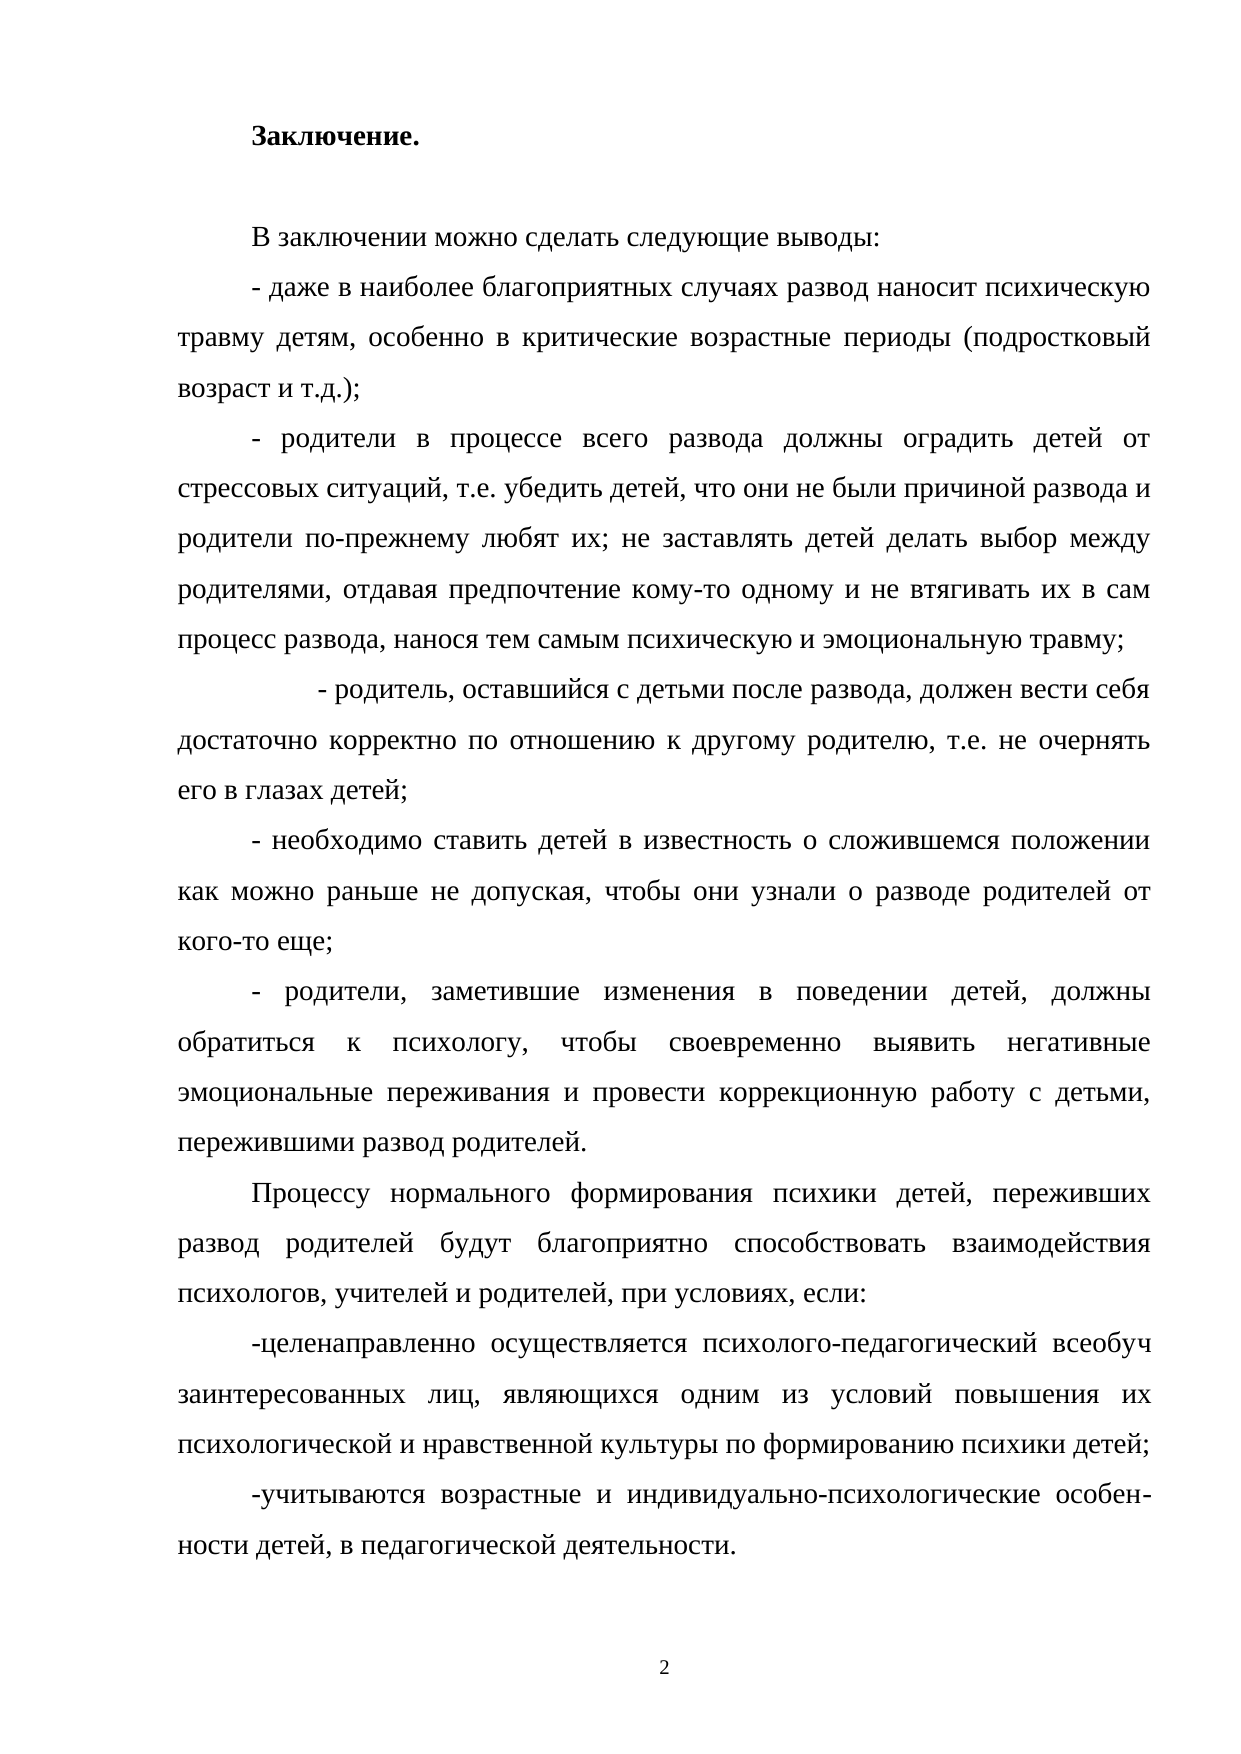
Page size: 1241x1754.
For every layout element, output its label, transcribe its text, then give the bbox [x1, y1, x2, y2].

text Заключение. [177, 118, 1152, 152]
text Процессу нормального формирования психики детей, переживших развод родителей будут благоприятно способствовать взаимодействия психологов, учителей и родителей, при условиях, если: [177, 1175, 1152, 1309]
text - родитель, оставшийся с детьми после развода, должен вести себя достаточно корректно по отношению к другому родителю, т.е. не очернять его в глазах детей; [177, 672, 1152, 806]
text В заключении можно сделать следующие выводы: [177, 219, 1152, 252]
text -целенаправленно осуществляется психолого-педагогический всеобуч заинтересованных лиц, являющихся одним из условий повышения их психологической и нравственной культуры по формированию психики детей; [177, 1326, 1152, 1460]
text -учитываются возрастные и индивидуально-психологические особенности детей, в педагогической деятельности. [177, 1477, 1152, 1560]
text - родители, заметившие изменения в поведении детей, должны обратиться к психологу, чтобы своевременно выявить негативные эмоциональные переживания и провести коррекционную работу с детьми, пережившими развод родителей. [177, 973, 1152, 1158]
text - даже в наиболее благоприятных случаях развод наносит психическую травму детям, особенно в критические возрастные периоды (подростковый возраст и т.д.); [177, 269, 1152, 403]
text - необходимо ставить детей в известность о сложившемся положении как можно раньше не допуская, чтобы они узнали о разводе родителей от кого-то еще; [177, 822, 1152, 957]
text - родители в процессе всего развода должны оградить детей от стрессовых ситуаций, т.е. убедить детей, что они не были причиной развода и родители по-прежнему любят их; не заставлять детей делать выбор между родителями, отдавая предпочтение кому-то одному и не втягивать их в сам процесс развода, нанося тем самым психическую и эмоциональную травму; [177, 420, 1152, 655]
